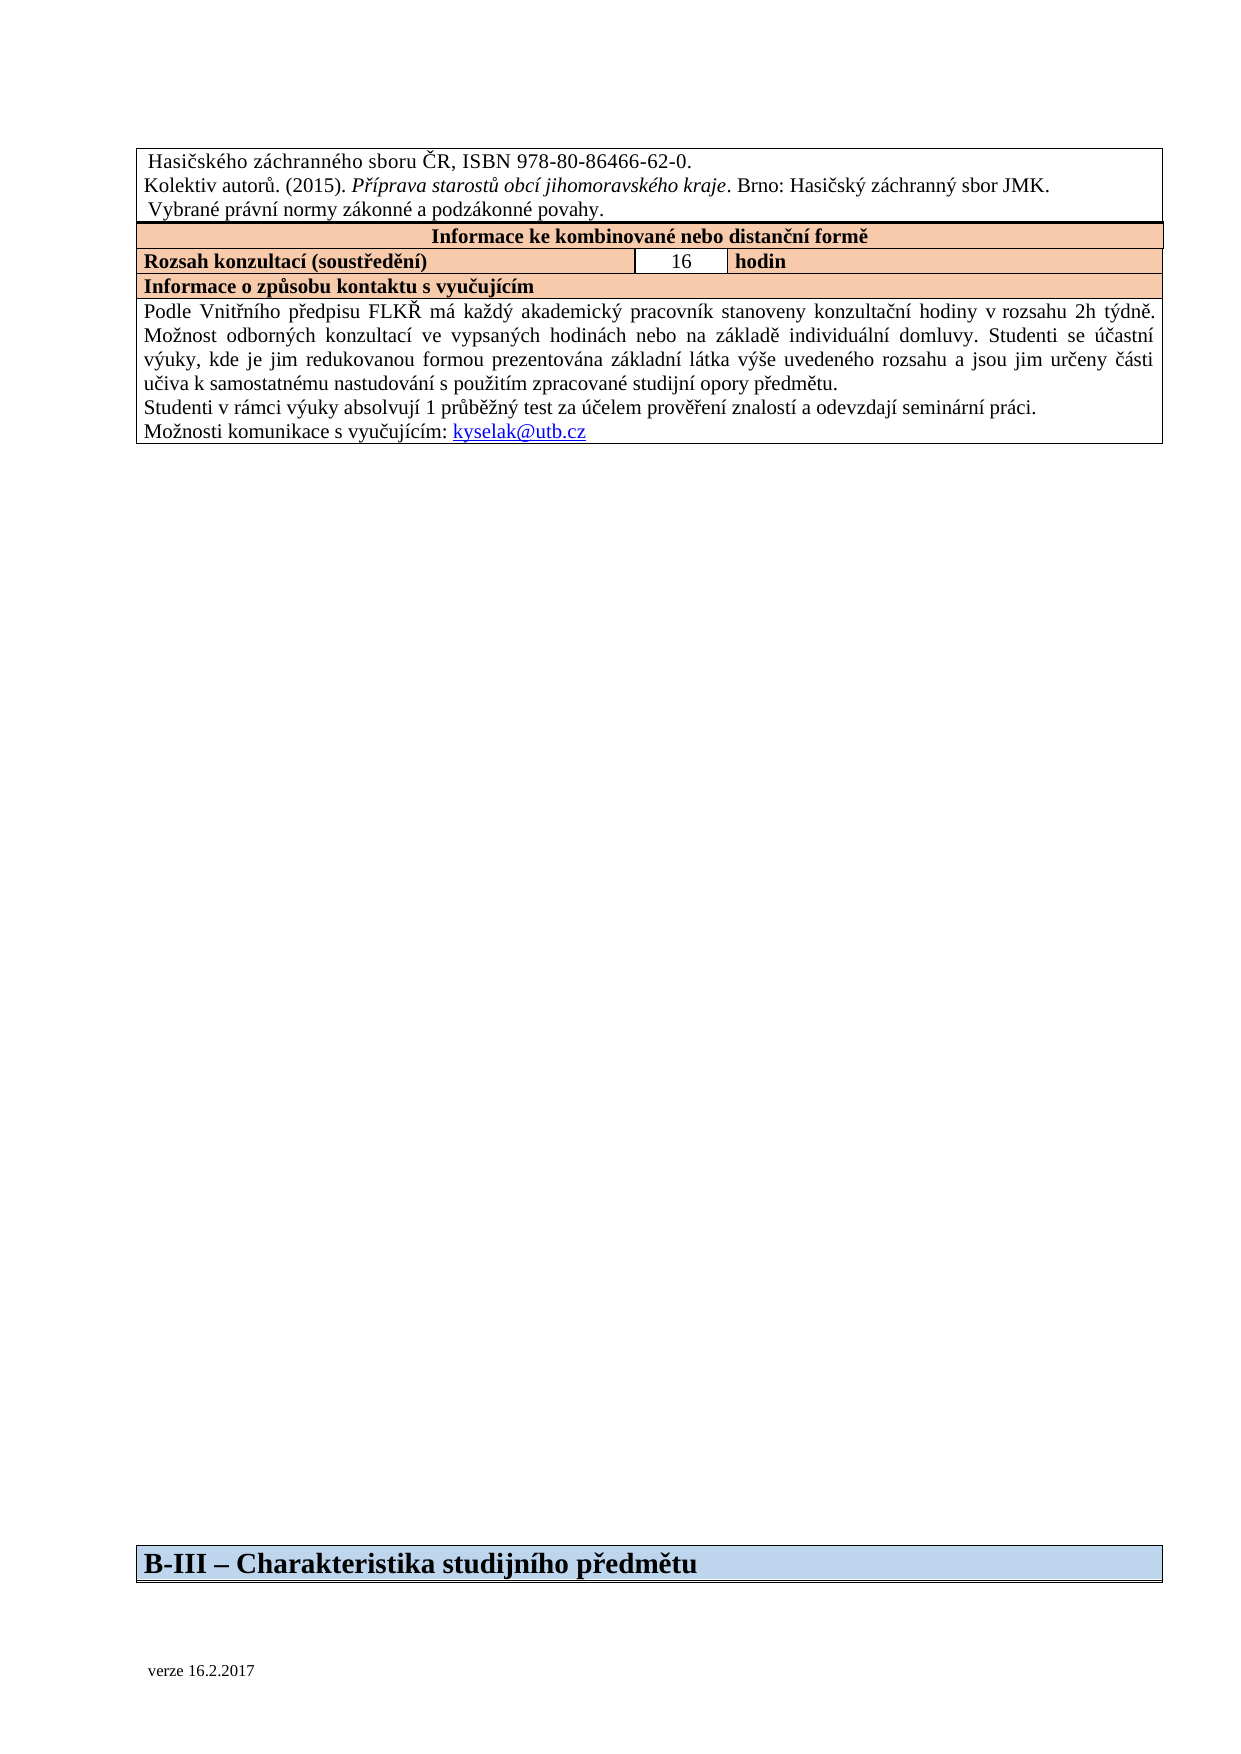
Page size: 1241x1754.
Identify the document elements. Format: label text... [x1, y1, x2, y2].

table_cell Rozsah konzultací (soustředění) [137, 249, 634, 273]
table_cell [137, 149, 1162, 221]
table_cell Informace ke kombinované nebo distanční formě [137, 224, 1163, 248]
table_cell Informace o způsobu kontaktu s vyučujícím [137, 274, 1162, 298]
table_cell 16 [636, 249, 727, 273]
table_cell hodin [728, 249, 1162, 273]
table_cell Podle Vnitřního předpisu FLKŘ má každý akademický pracovník stanoveny konzultační hodiny v rozsahu 2h týdně. Možnost odborných konzultací ve vypsaných hodinách nebo na základě individuální domluvy. Studenti se účastní výuky, kde je jim redukovanou formou prezentována základní látka výše uvedeného rozsahu a jsou jim určeny části učiva k samostatnému nastudování s použitím zpracované studijní opory předmětu. Studenti v rámci výuky absolvují 1 průběžný test za účelem prověření znalostí a odevzdají seminární práci. Možnosti komunikace s vyučujícím: kyselak@utb.cz [137, 299, 1162, 443]
table_header B-III – Charakteristika studijního předmětu [137, 1546, 1162, 1579]
